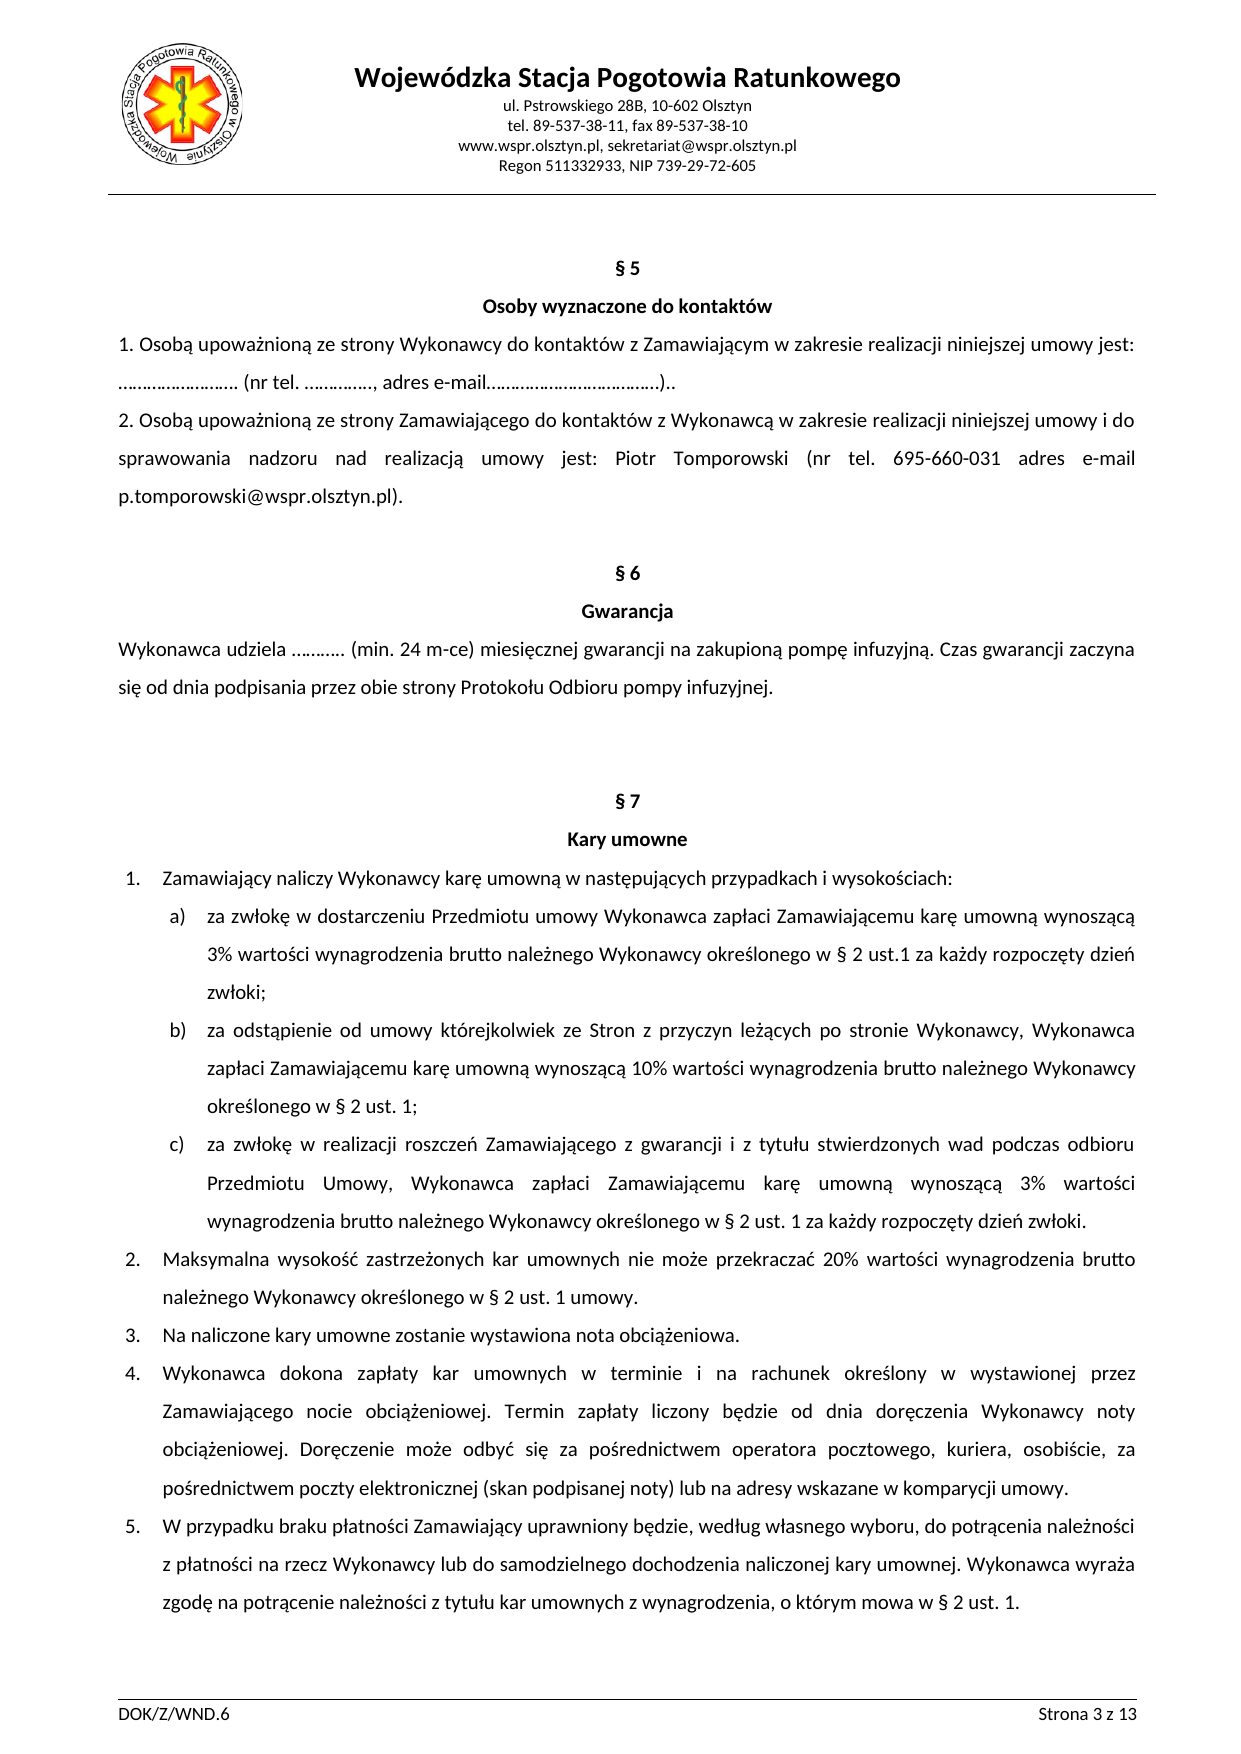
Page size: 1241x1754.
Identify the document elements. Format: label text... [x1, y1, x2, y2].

list W przypadku braku płatności Zamawiający uprawniony będzie, według własnego wyboru, do potrącenia należności z płatności na rzecz Wykonawcy lub do samodzielnego dochodzenia naliczonej kary umownej. Wykonawca wyraża zgodę na potrącenie należności z tytułu kar umownych z wynagrodzenia, o którym mowa w § 2 ust. 1. [125, 1513, 1137, 1614]
text Osoby wyznaczone do kontaktów [118, 293, 1137, 318]
list Zamawiający naliczy Wykonawcy karę umowną w następujących przypadkach i wysokościach: [125, 865, 1137, 890]
list Na naliczone kary umowne zostanie wystawiona nota obciążeniowa. [125, 1322, 1137, 1348]
text § 5 [118, 255, 1137, 280]
list Maksymalna wysokość zastrzeżonych kar umownych nie może przekraczać 20% wartości wynagrodzenia brutto należnego Wykonawcy określonego w § 2 ust. 1 umowy. [125, 1246, 1137, 1309]
list za zwłokę w realizacji roszczeń Zamawiającego z gwarancji i z tytułu stwierdzonych wad podczas odbioru Przedmiotu Umowy, Wykonawca zapłaci Zamawiającemu karę umowną wynoszącą 3% wartości wynagrodzenia brutto należnego Wykonawcy określonego w § 2 ust. 1 za każdy rozpoczęty dzień zwłoki. [169, 1132, 1137, 1233]
text § 6 [118, 560, 1137, 585]
text 1. Osobą upoważnioną ze strony Wykonawcy do kontaktów z Zamawiającym w zakresie realizacji niniejszej umowy jest:……………………. (nr tel. ………….., adres e-mail………………………………).. [118, 331, 1137, 394]
list Wykonawca dokona zapłaty kar umownych w terminie i na rachunek określony w wystawionej przez Zamawiającego nocie obciążeniowej. Termin zapłaty liczony będzie od dnia doręczenia Wykonawcy noty obciążeniowej. Doręczenie może odbyć się za pośrednictwem operatora pocztowego, kuriera, osobiście, za pośrednictwem poczty elektronicznej (skan podpisanej noty) lub na adresy wskazane w komparycji umowy. [125, 1360, 1137, 1500]
text § 7 [118, 788, 1137, 814]
text Wykonawca udziela ……….. (min. 24 m-ce) miesięcznej gwarancji na zakupioną pompę infuzyjną. Czas gwarancji zaczyna się od dnia podpisania przez obie strony Protokołu Odbioru pompy infuzyjnej. [118, 636, 1137, 699]
list za zwłokę w dostarczeniu Przedmiotu umowy Wykonawca zapłaci Zamawiającemu karę umowną wynoszącą 3% wartości wynagrodzenia brutto należnego Wykonawcy określonego w § 2 ust.1 za każdy rozpoczęty dzień zwłoki; [169, 903, 1137, 1004]
text 2. Osobą upoważnioną ze strony Zamawiającego do kontaktów z Wykonawcą w zakresie realizacji niniejszej umowy i do sprawowania nadzoru nad realizacją umowy jest: Piotr Tomporowski (nr tel. 695-660-031 adres e-mail p.tomporowski@wspr.olsztyn.pl). [118, 407, 1137, 509]
picture [121, 43, 243, 165]
list za odstąpienie od umowy którejkolwiek ze Stron z przyczyn leżących po stronie Wykonawcy, Wykonawca zapłaci Zamawiającemu karę umowną wynoszącą 10% wartości wynagrodzenia brutto należnego Wykonawcy określonego w § 2 ust. 1; [169, 1017, 1137, 1119]
text Kary umowne [118, 827, 1137, 852]
text Gwarancja [118, 598, 1137, 623]
